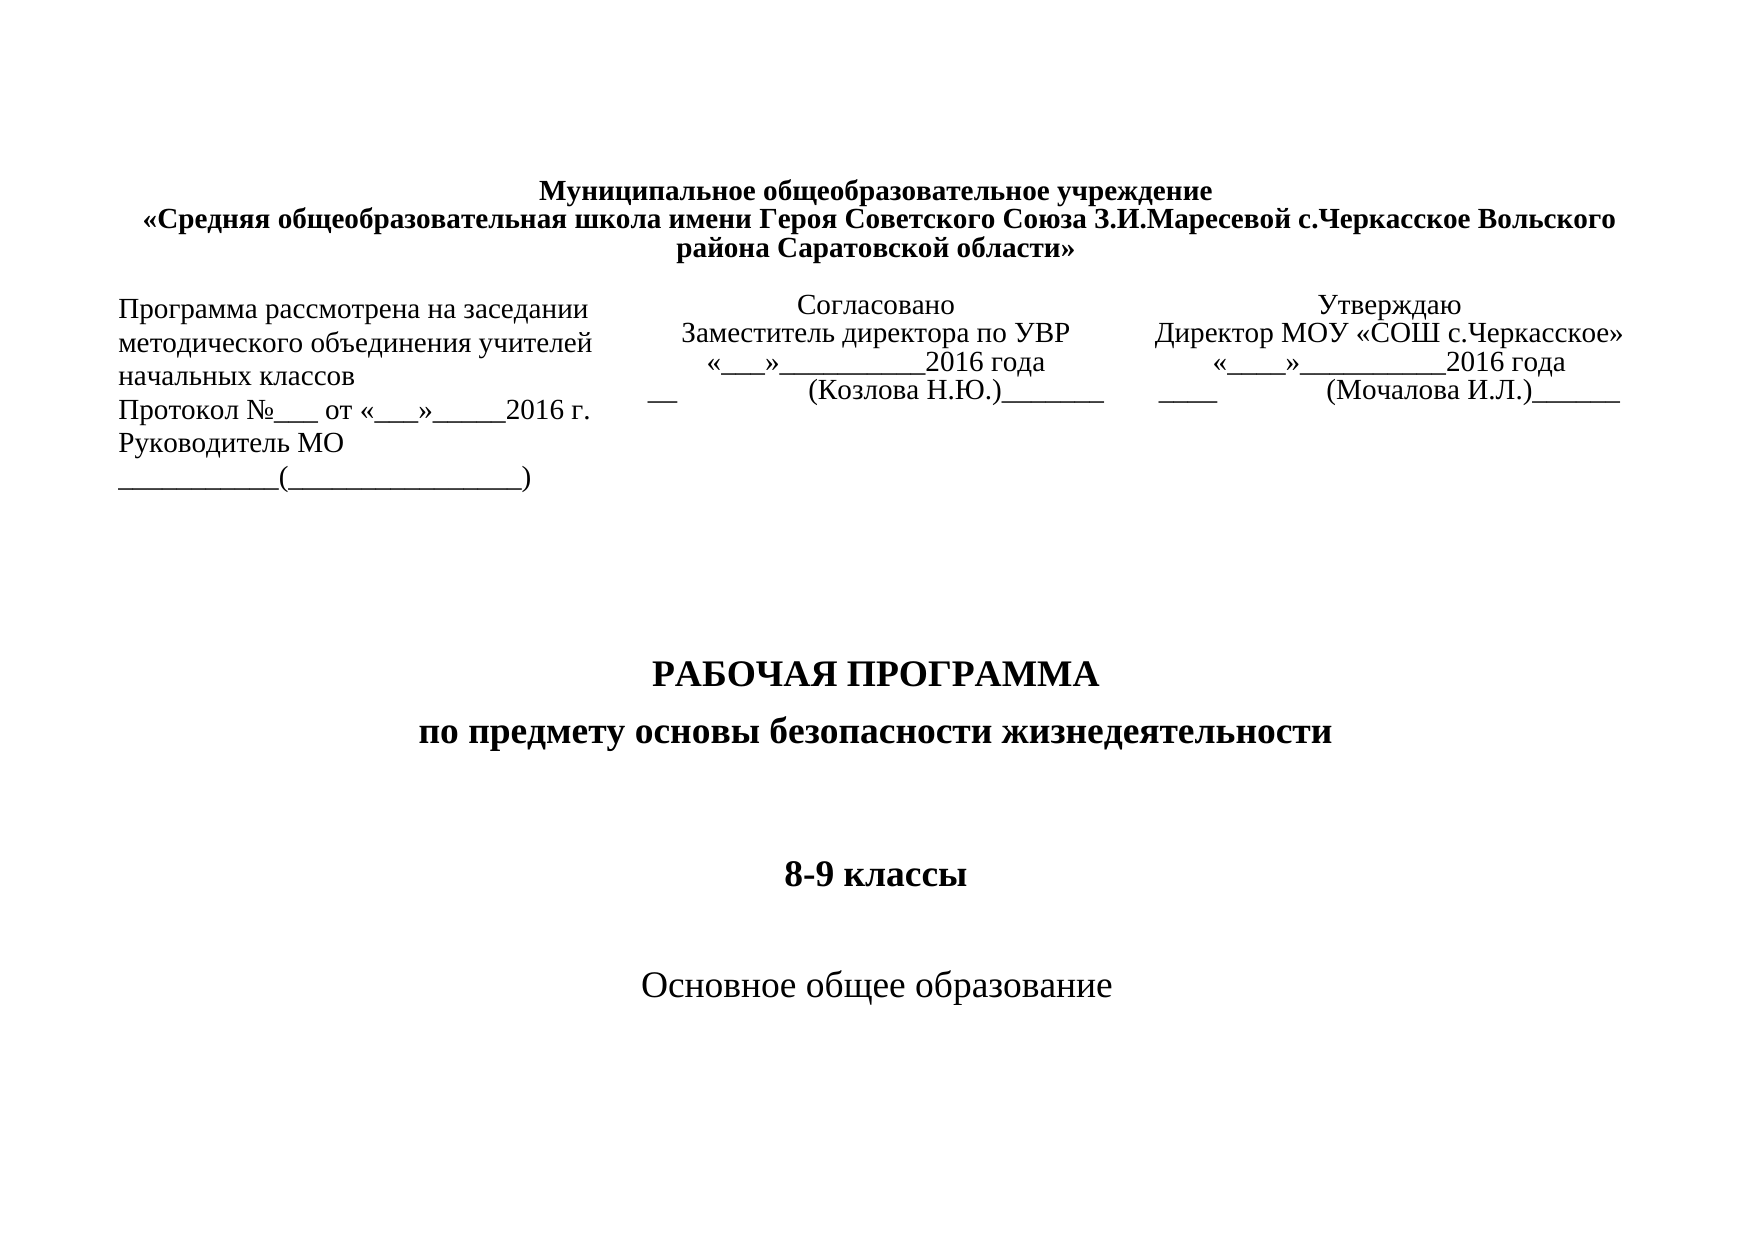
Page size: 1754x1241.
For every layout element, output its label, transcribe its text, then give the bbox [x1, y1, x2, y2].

text Муниципальное общеобразовательное учреждение [118, 177, 1633, 206]
table_header Программа рассмотрена на заседании методического объединения учителей начальных классов Протокол №___ от «___»_____2016 г. Руководитель МО ___________(________________) [107, 291, 620, 521]
table_header Согласовано Заместитель директора по УВР «___»__________2016 года __ (Козлова Н.Ю.)_______ [620, 291, 1134, 521]
text «Средняя общеобразовательная школа имени Героя Советского Союза З.И.Маресевой с.Черкасское Вольского района Саратовской области» [118, 206, 1633, 263]
text РАБОЧАЯ ПРОГРАММА [118, 664, 1633, 692]
text 8-9 классы [118, 864, 1633, 892]
table_header Утверждаю Директор МОУ «СОШ с.Черкасское» «____»__________2016 года ____ (Мочалова И.Л.)______ [1134, 291, 1647, 521]
text по предмету основы безопасности жизнедеятельности [118, 721, 1633, 749]
text Основное общее образование [118, 963, 1636, 1006]
